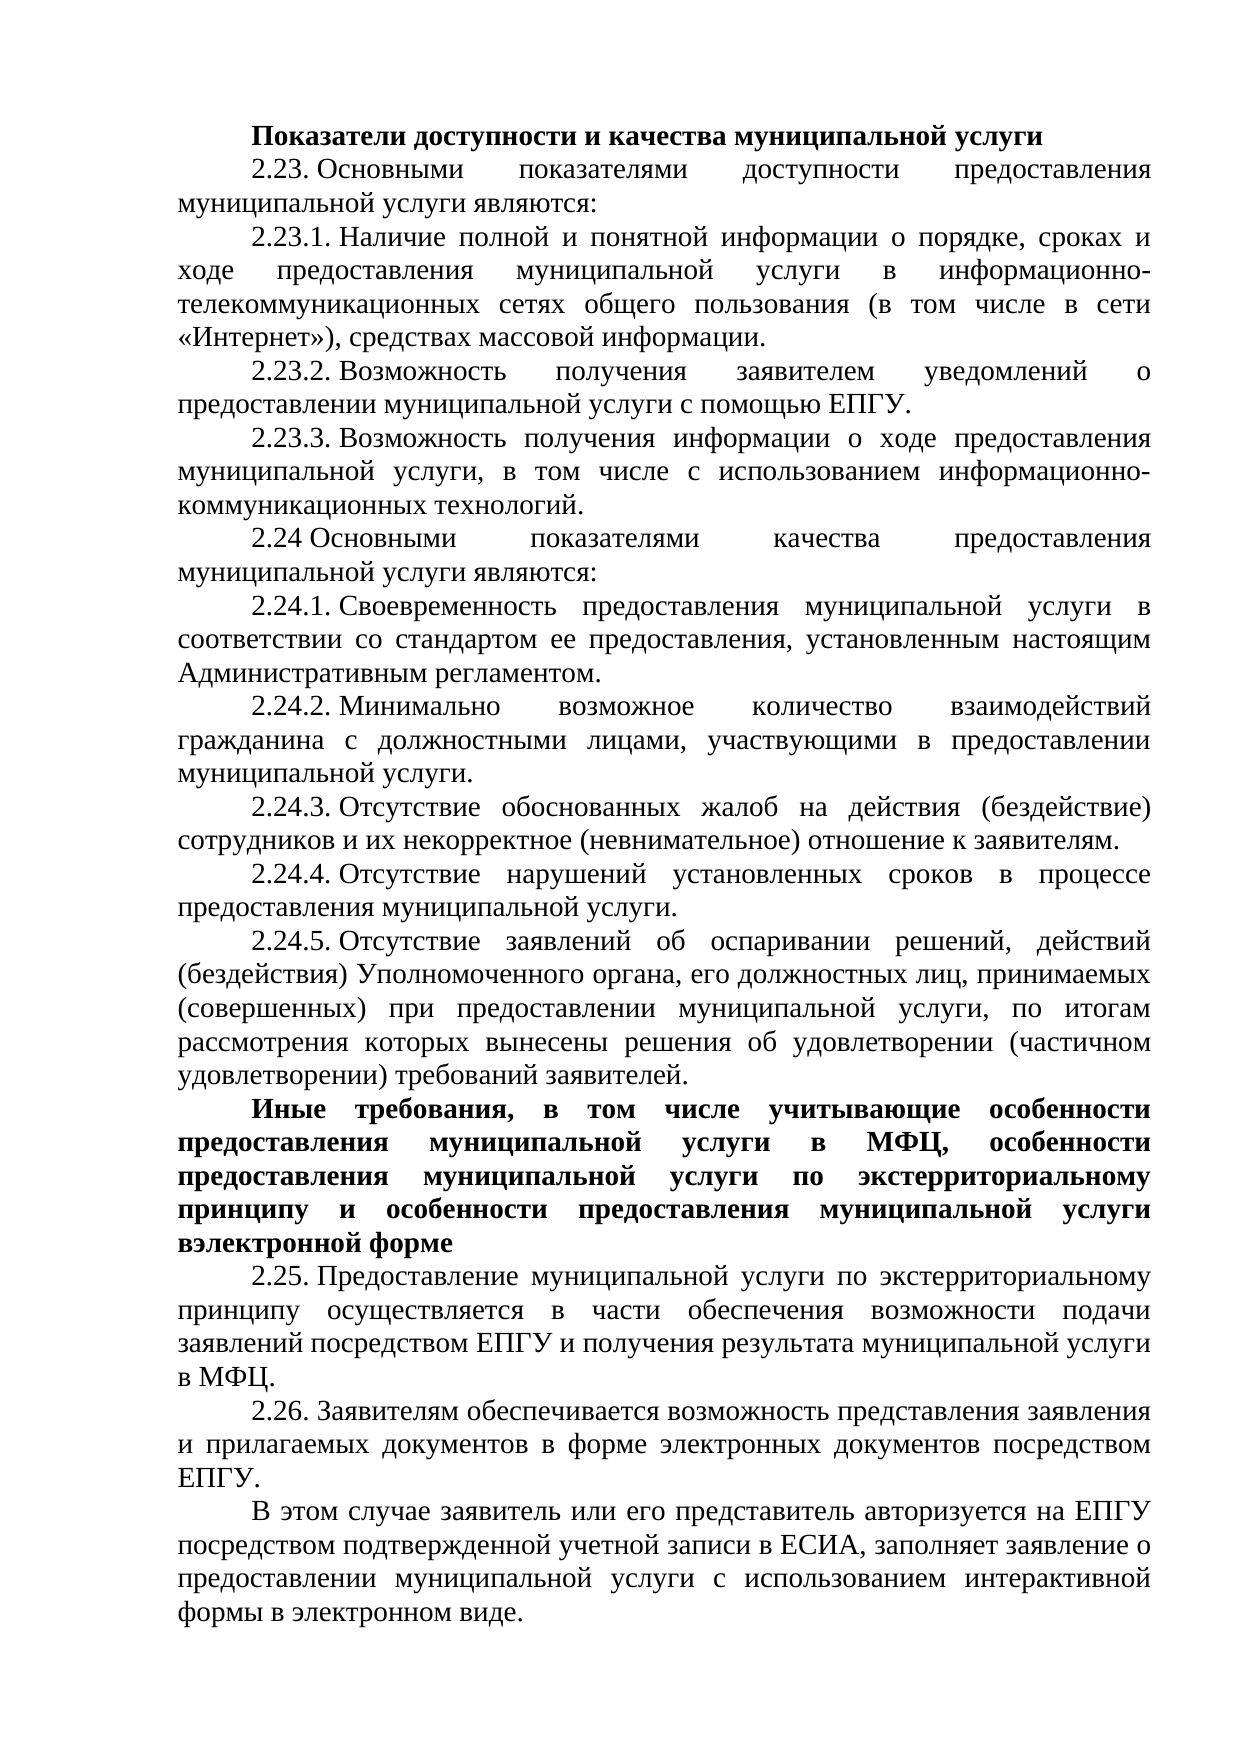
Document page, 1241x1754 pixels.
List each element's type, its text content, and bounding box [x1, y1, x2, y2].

text 2.25. Предоставление муниципальной услуги по экстерриториальному принципу осуществляется в части обеспечения возможности подачи заявлений посредством ЕПГУ и получения результата муниципальной услуги в МФЦ. [177, 1258, 1152, 1393]
text 2.24.3. Отсутствие обоснованных жалоб на действия (бездействие) сотрудников и их некорректное (невнимательное) отношение к заявителям. [177, 789, 1152, 856]
text 2.23.2. Возможность получения заявителем уведомлений о предоставлении муниципальной услуги с помощью ЕПГУ. [177, 353, 1152, 420]
text 2.24.4. Отсутствие нарушений установленных сроков в процессе предоставления муниципальной услуги. [177, 856, 1152, 923]
text Иные требования, в том числе учитывающие особенности предоставления муниципальной услуги в МФЦ, особенности предоставления муниципальной услуги по экстерриториальному принципу и особенности предоставления муниципальной услуги вэлектронной форме [177, 1091, 1152, 1258]
text 2.24.2. Минимально возможное количество взаимодействий гражданина с должностными лицами, участвующими в предоставлении муниципальной услуги. [177, 688, 1152, 789]
text 2.26. Заявителям обеспечивается возможность представления заявления и прилагаемых документов в форме электронных документов посредством ЕПГУ. [177, 1393, 1152, 1493]
text 2.23. Основными показателями доступности предоставления муниципальной услуги являются: [177, 152, 1152, 219]
text 2.23.3. Возможность получения информации о ходе предоставления муниципальной услуги, в том числе с использованием информационно-коммуникационных технологий. [177, 420, 1152, 521]
text 2.24.1. Своевременность предоставления муниципальной услуги в соответствии со стандартом ее предоставления, установленным настоящим Административным регламентом. [177, 588, 1152, 688]
text В этом случае заявитель или его представитель авторизуется на ЕПГУ посредством подтвержденной учетной записи в ЕСИА, заполняет заявление о предоставлении муниципальной услуги с использованием интерактивной формы в электронном виде. [177, 1493, 1152, 1627]
text 2.24.5. Отсутствие заявлений об оспаривании решений, действий (бездействия) Уполномоченного органа, его должностных лиц, принимаемых (совершенных) при предоставлении муниципальной услуги, по итогам рассмотрения которых вынесены решения об удовлетворении (частичном удовлетворении) требований заявителей. [177, 923, 1152, 1091]
text 2.24 Основными показателями качества предоставления муниципальной услуги являются: [177, 521, 1152, 588]
text Показатели доступности и качества муниципальной услуги [177, 118, 1152, 152]
text 2.23.1. Наличие полной и понятной информации о порядке, сроках и ходе предоставления муниципальной услуги в информационно- телекоммуникационных сетях общего пользования (в том числе в сети «Интернет»), средствах массовой информации. [177, 219, 1152, 353]
